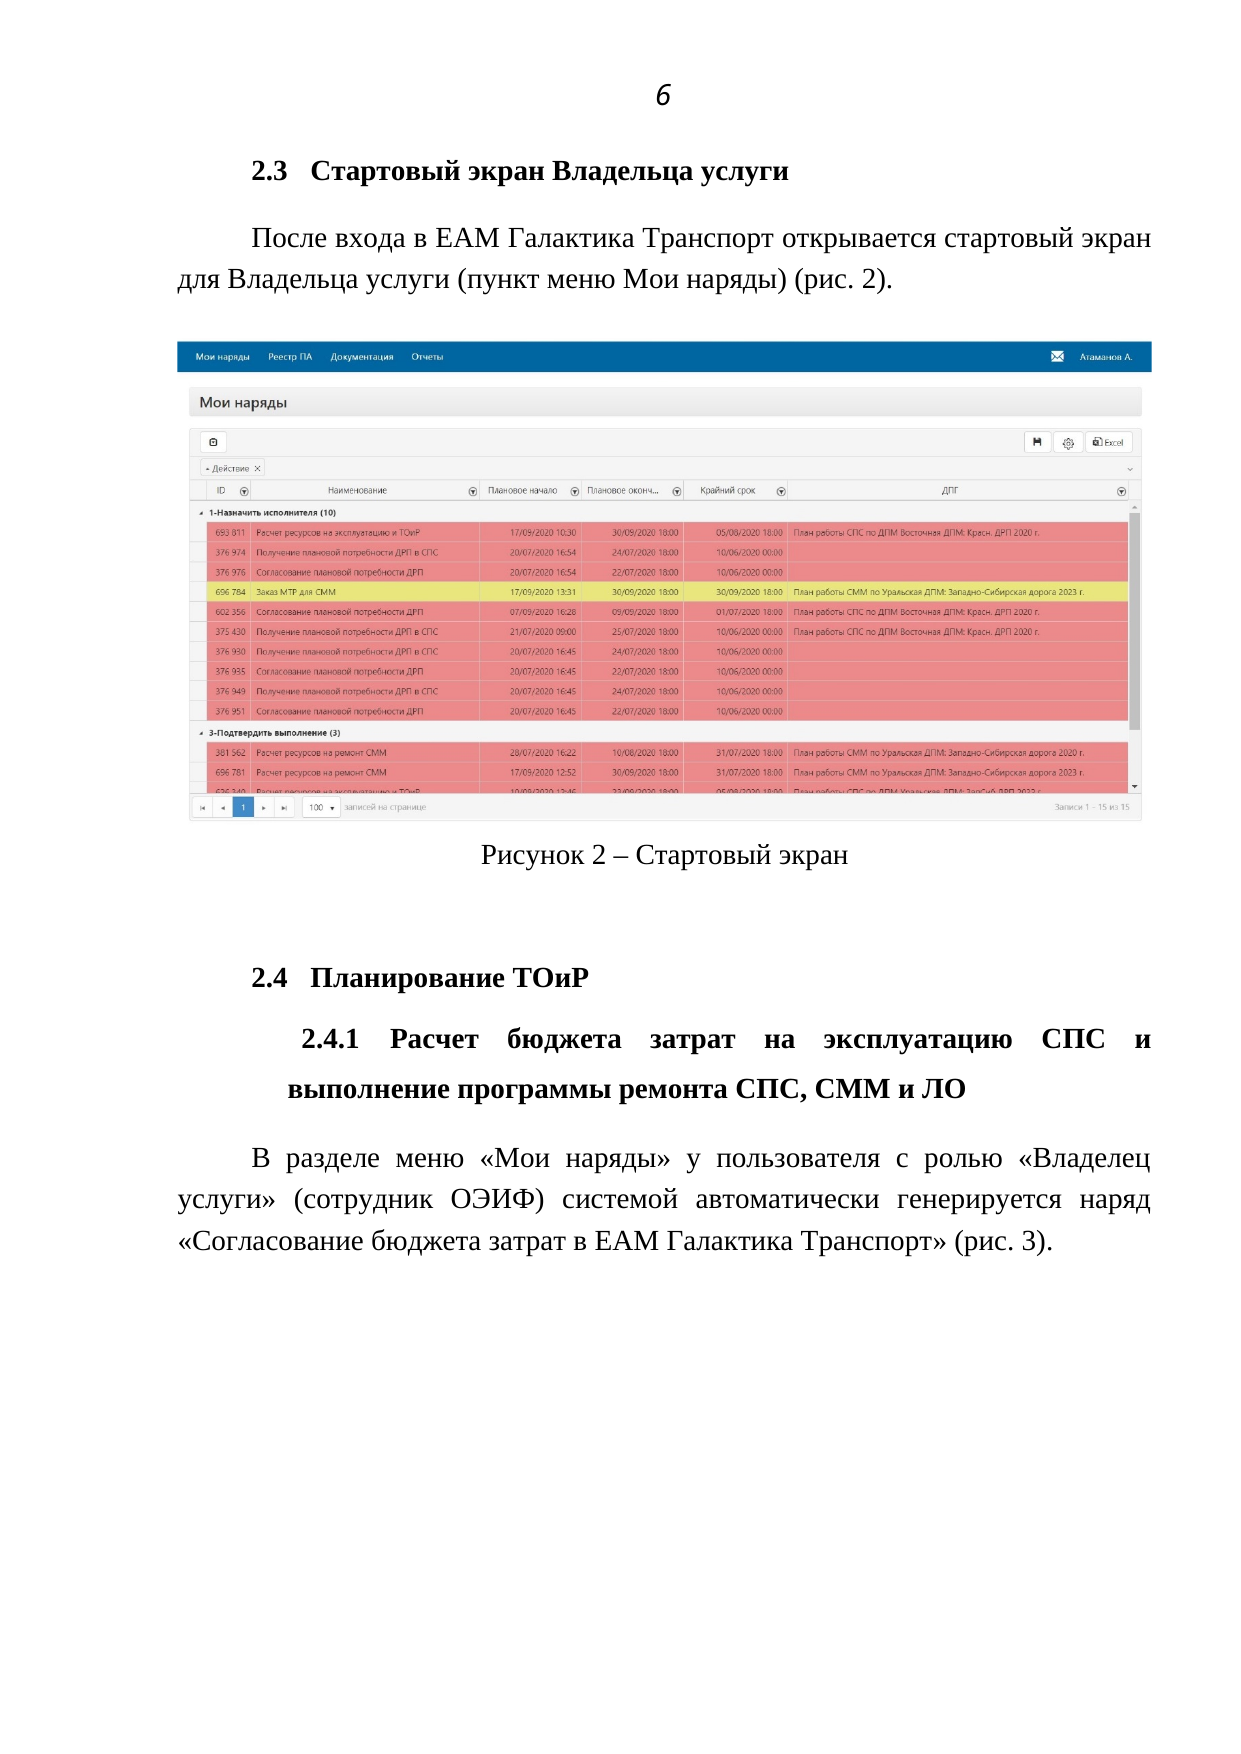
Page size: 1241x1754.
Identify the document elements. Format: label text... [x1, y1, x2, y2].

subtitle Стартовый экран Владельца услуги [177, 147, 1152, 189]
picture [177, 338, 1152, 825]
text После входа в ЕАМ Галактика Транспорт открывается стартовый экран для Владельца услуги (пункт меню Мои наряды) (рис. 2). [177, 214, 1152, 297]
subtitle Расчет бюджета затрат на эксплуатацию СПС и выполнение программы ремонта СПС, СММ и ЛО [287, 1021, 1152, 1105]
subtitle Планирование ТОиР [177, 954, 1152, 996]
text В разделе меню «Мои наряды» у пользователя с ролью «Владелец услуги» (сотрудник ОЭИФ) системой автоматически генерируется наряд «Согласование бюджета затрат в ЕАМ Галактика Транспорт» (рис. 3). [177, 1134, 1152, 1259]
text Рисунок 2 – Стартовый экран [177, 837, 1152, 871]
